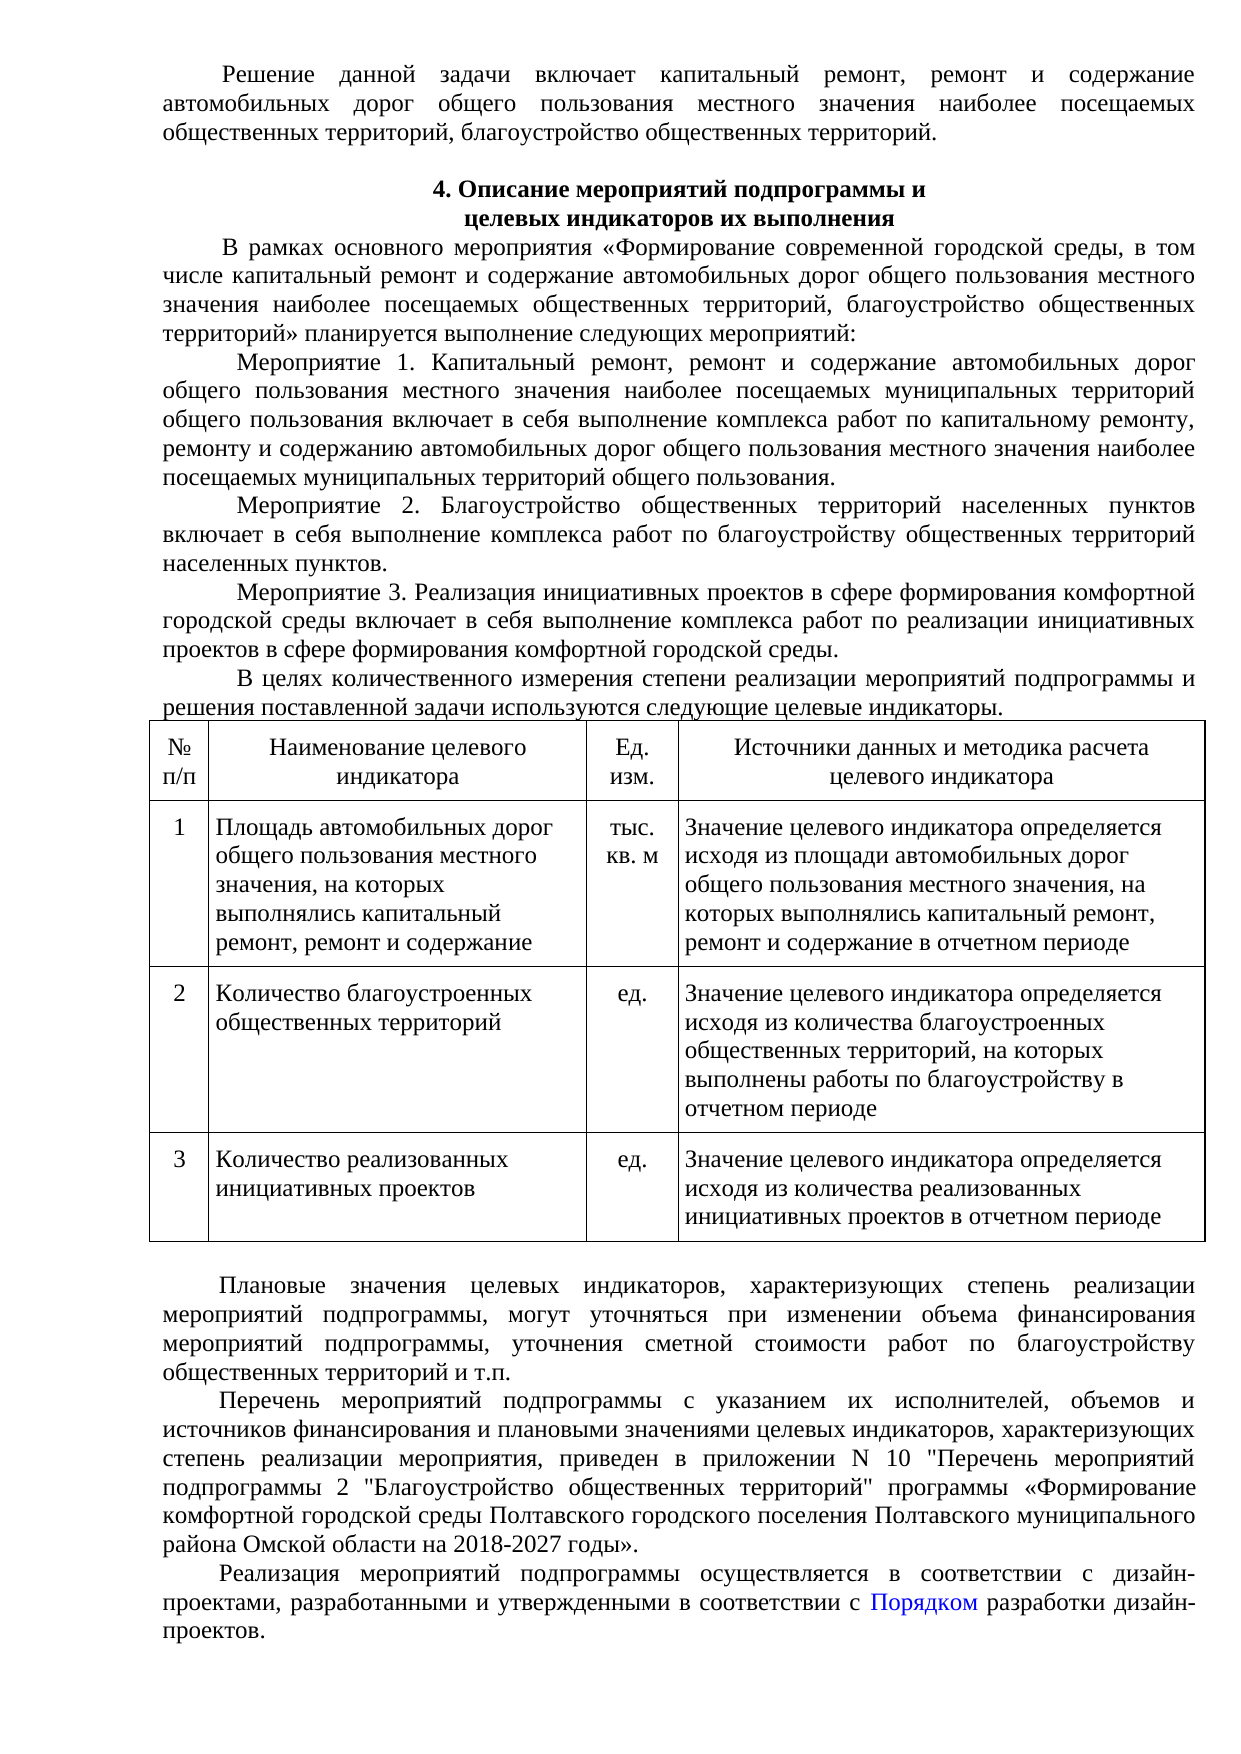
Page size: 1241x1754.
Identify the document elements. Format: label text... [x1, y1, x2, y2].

table_cell Значение целевого индикатора определяется исходя из количества благоустроенных общественных территорий, на которых выполнены работы по благоустройству в отчетном периоде [679, 967, 1204, 1132]
table_cell 3 [150, 1133, 208, 1241]
text Мероприятие 3. Реализация инициативных проектов в сфере формирования комфортной городской среды включает в себя выполнение комплекса работ по реализации инициативных проектов в сфере формирования комфортной городской среды. [162, 577, 1196, 663]
table_cell Количество реализованных инициативных проектов [209, 1133, 586, 1241]
table_cell тыс. кв. м [587, 801, 678, 966]
text Реализация мероприятий подпрограммы осуществляется в соответствии с дизайн-проектами, разработанными и утвержденными в соответствии с Порядком разработки дизайн-проектов. [162, 1558, 1196, 1644]
text целевых индикаторов их выполнения [162, 203, 1196, 232]
table_header № п/п [150, 721, 208, 800]
table_cell Площадь автомобильных дорог общего пользования местного значения, на которых выполнялись капитальный ремонт, ремонт и содержание [209, 801, 586, 966]
text Мероприятие 2. Благоустройство общественных территорий населенных пунктов включает в себя выполнение комплекса работ по благоустройству общественных территорий населенных пунктов. [162, 490, 1196, 577]
text Перечень мероприятий подпрограммы с указанием их исполнителей, объемов и источников финансирования и плановыми значениями целевых индикаторов, характеризующих степень реализации мероприятия, приведен в приложении N 10 "Перечень мероприятий подпрограммы 2 "Благоустройство общественных территорий" программы «Формирование комфортной городской среды Полтавского городского поселения Полтавского муниципального района Омской области на 2018-2027 годы». [162, 1386, 1196, 1558]
table_cell 2 [150, 967, 208, 1132]
table_cell Значение целевого индикатора определяется исходя из количества реализованных инициативных проектов в отчетном периоде [679, 1133, 1204, 1241]
table_cell Количество благоустроенных общественных территорий [209, 967, 586, 1132]
text Решение данной задачи включает капитальный ремонт, ремонт и содержание автомобильных дорог общего пользования местного значения наиболее посещаемых общественных территорий, благоустройство общественных территорий. [162, 59, 1196, 145]
table_cell 1 [150, 801, 208, 966]
text В рамках основного мероприятия «Формирование современной городской среды, в том числе капитальный ремонт и содержание автомобильных дорог общего пользования местного значения наиболее посещаемых общественных территорий, благоустройство общественных территорий» планируется выполнение следующих мероприятий: [162, 232, 1196, 347]
text 4. Описание мероприятий подпрограммы и [162, 174, 1196, 203]
table_cell ед. [587, 967, 678, 1132]
table_header Источники данных и методика расчета целевого индикатора [679, 721, 1204, 800]
text Мероприятие 1. Капитальный ремонт, ремонт и содержание автомобильных дорог общего пользования местного значения наиболее посещаемых муниципальных территорий общего пользования включает в себя выполнение комплекса работ по капитальному ремонту, ремонту и содержанию автомобильных дорог общего пользования местного значения наиболее посещаемых муниципальных территорий общего пользования. [162, 347, 1196, 490]
table_cell ед. [587, 1133, 678, 1241]
table_cell Значение целевого индикатора определяется исходя из площади автомобильных дорог общего пользования местного значения, на которых выполнялись капитальный ремонт, ремонт и содержание в отчетном периоде [679, 801, 1204, 966]
table_header Ед. изм. [587, 721, 678, 800]
text В целях количественного измерения степени реализации мероприятий подпрограммы и решения поставленной задачи используются следующие целевые индикаторы. [162, 663, 1196, 720]
table_header Наименование целевого индикатора [209, 721, 586, 800]
text Плановые значения целевых индикаторов, характеризующих степень реализации мероприятий подпрограммы, могут уточняться при изменении объема финансирования мероприятий подпрограммы, уточнения сметной стоимости работ по благоустройству общественных территорий и т.п. [162, 1271, 1196, 1386]
